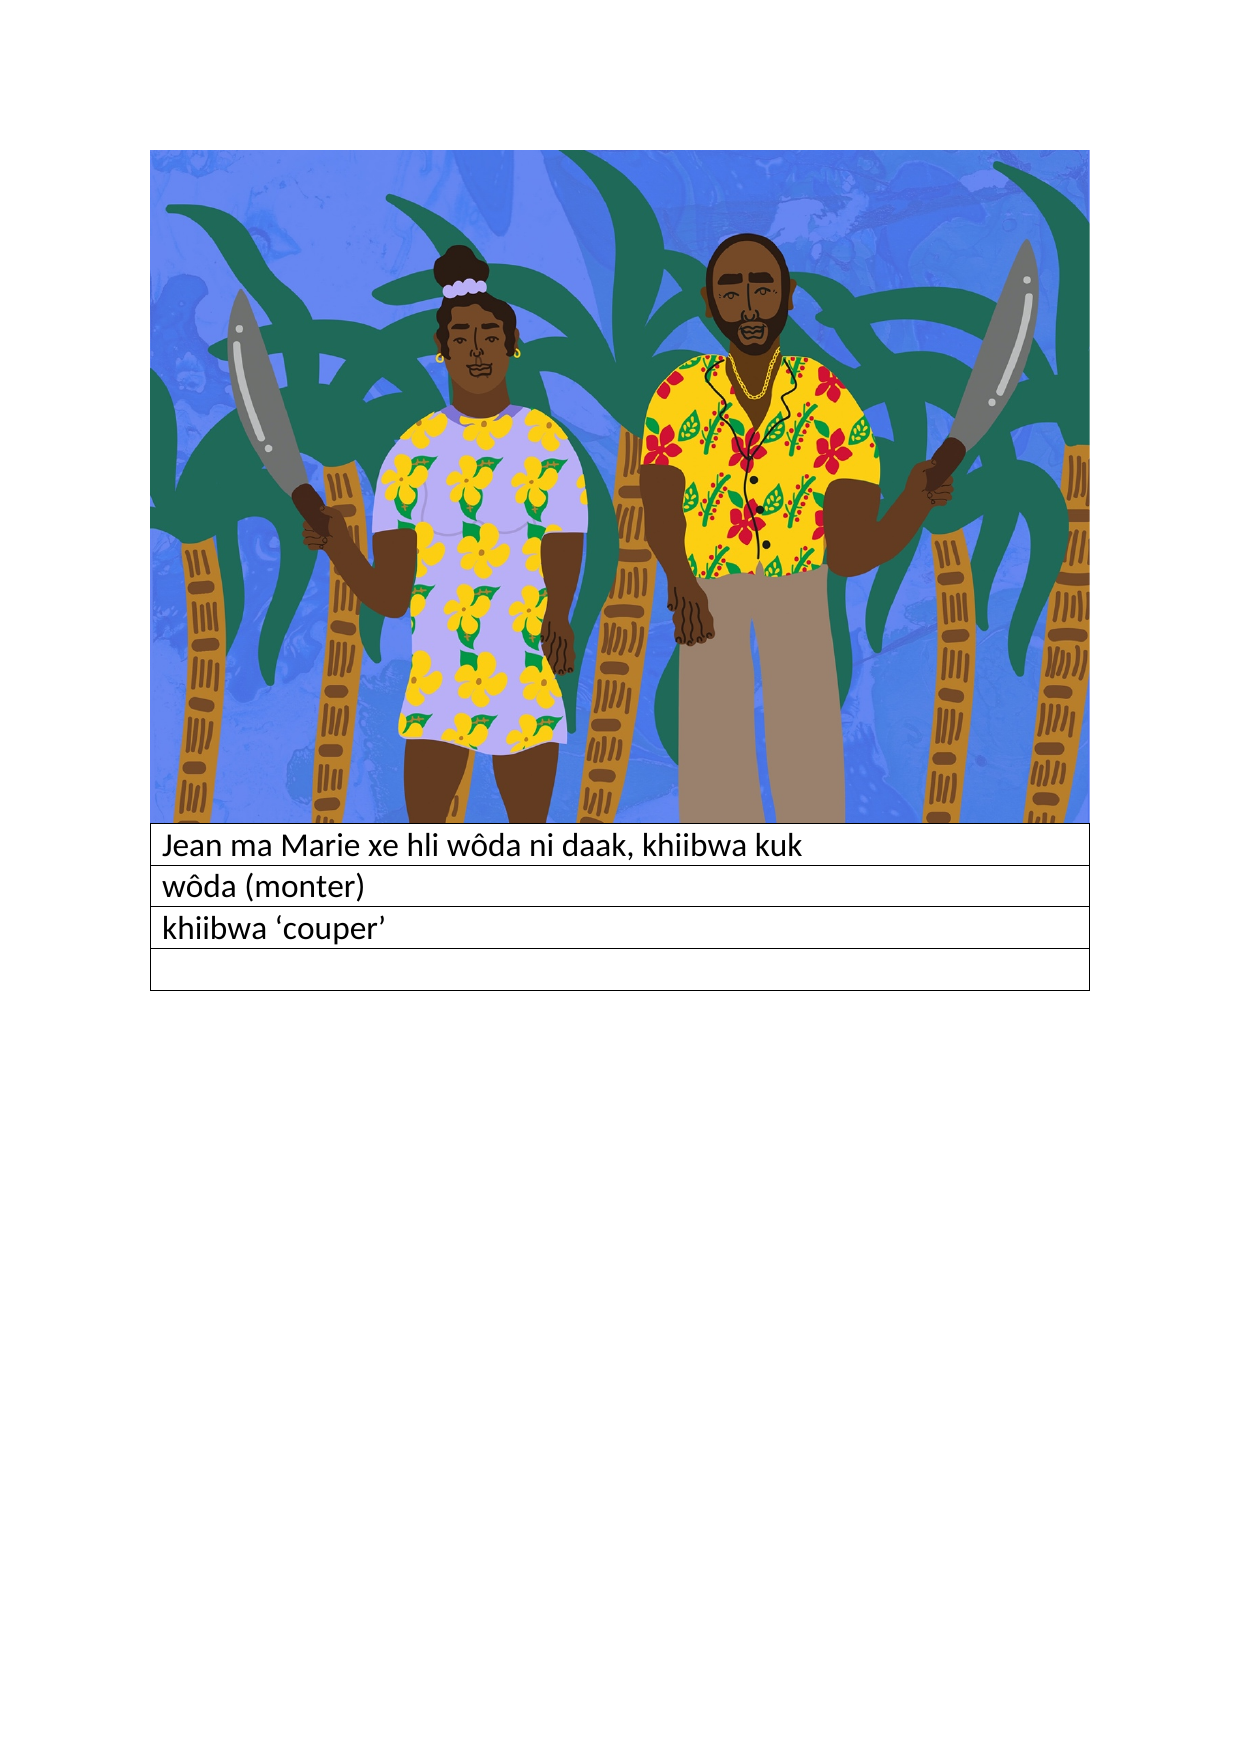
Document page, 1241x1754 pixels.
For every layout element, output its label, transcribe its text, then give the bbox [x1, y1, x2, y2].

table_header Jean ma Marie xe hli wôda ni daak, khiibwa kuk [151, 824, 1089, 864]
table_cell wôda (monter) [151, 866, 1089, 906]
table_cell khiibwa ‘couper’ [151, 907, 1089, 948]
table_cell [151, 949, 1089, 990]
picture [150, 150, 1090, 823]
